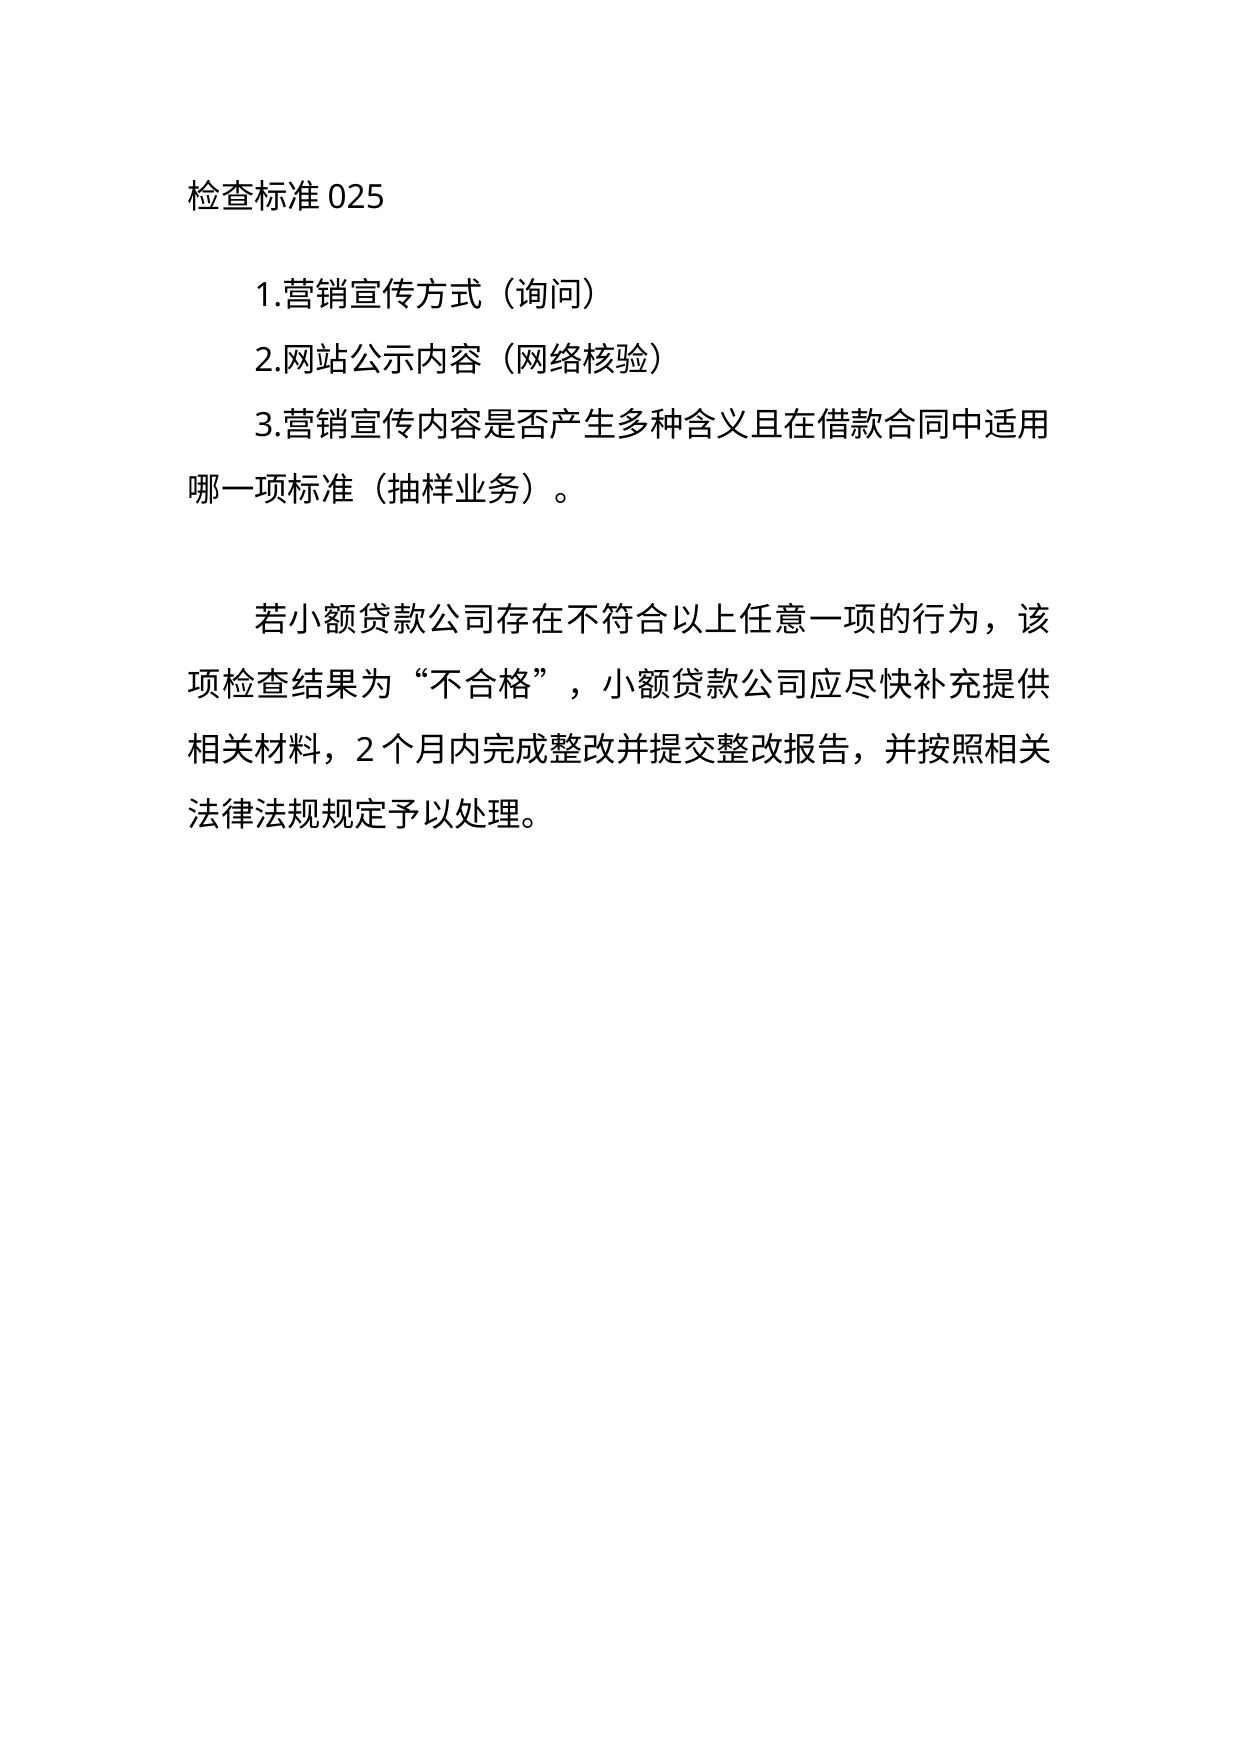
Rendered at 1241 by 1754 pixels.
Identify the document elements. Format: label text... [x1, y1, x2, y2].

text 3.营销宣传内容是否产生多种含义且在借款合同中适用哪一项标准（抽样业务）。 [187, 389, 1053, 519]
text 2.网站公示内容（网络核验） [187, 324, 1053, 389]
text 1.营销宣传方式（询问） [187, 259, 1053, 324]
text 检查标准025 [187, 162, 1053, 227]
text 若小额贷款公司存在不符合以上任意一项的行为，该项检查结果为“不合格”，小额贷款公司应尽快补充提供相关材料，2个月内完成整改并提交整改报告，并按照相关法律法规规定予以处理。 [187, 584, 1053, 844]
